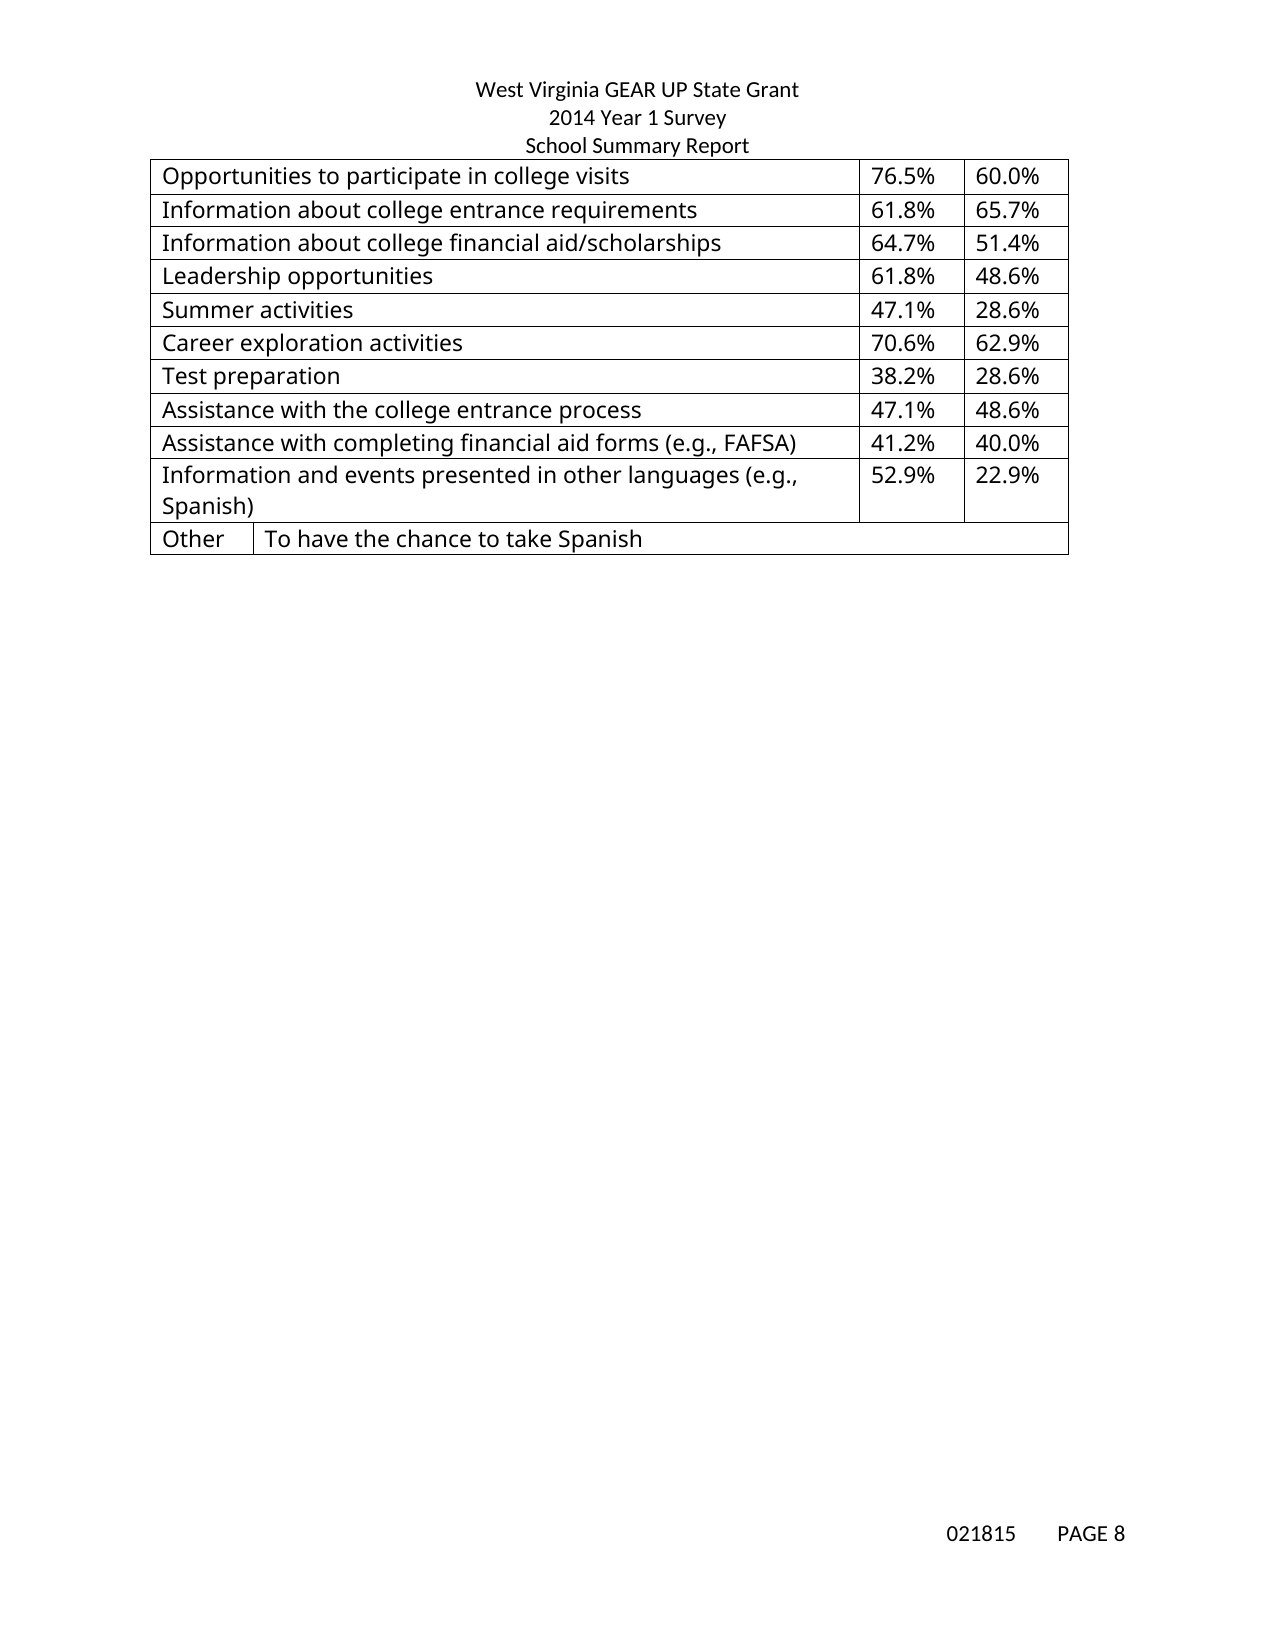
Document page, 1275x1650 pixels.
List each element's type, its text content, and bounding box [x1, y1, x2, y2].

table_cell Leadership opportunities [151, 260, 859, 293]
table_cell Assistance with the college entrance process [151, 394, 859, 426]
table_cell Career exploration activities [151, 327, 859, 358]
table_cell 60.0% [965, 160, 1068, 193]
table_cell Assistance with completing financial aid forms (e.g., FAFSA) [151, 427, 859, 458]
table_cell Opportunities to participate in college visits [151, 160, 859, 193]
table_cell 48.6% [965, 260, 1068, 293]
table_cell 61.8% [860, 195, 964, 226]
table_cell 47.1% [860, 294, 964, 326]
table_cell 47.1% [860, 394, 964, 426]
table_cell Information about college entrance requirements [151, 195, 859, 226]
table_cell Summer activities [151, 294, 859, 326]
table_cell 51.4% [965, 227, 1068, 258]
table_cell 38.2% [860, 360, 964, 393]
table_cell To have the chance to take Spanish [254, 523, 1068, 554]
table_cell 61.8% [860, 260, 964, 293]
table_cell 22.9% [965, 459, 1068, 522]
table_cell 41.2% [860, 427, 964, 458]
table_cell 64.7% [860, 227, 964, 258]
table_cell 28.6% [965, 294, 1068, 326]
table_cell 52.9% [860, 459, 964, 522]
table_cell 48.6% [965, 394, 1068, 426]
table_cell Other [151, 523, 253, 554]
table_cell 76.5% [860, 160, 964, 193]
table_cell 62.9% [965, 327, 1068, 358]
table_cell 28.6% [965, 360, 1068, 393]
table_cell 40.0% [965, 427, 1068, 458]
table_cell Information and events presented in other languages (e.g., Spanish) [151, 459, 859, 522]
table_cell 70.6% [860, 327, 964, 358]
table_cell 65.7% [965, 195, 1068, 226]
table_cell Test preparation [151, 360, 859, 393]
table_cell Information about college financial aid/scholarships [151, 227, 859, 258]
